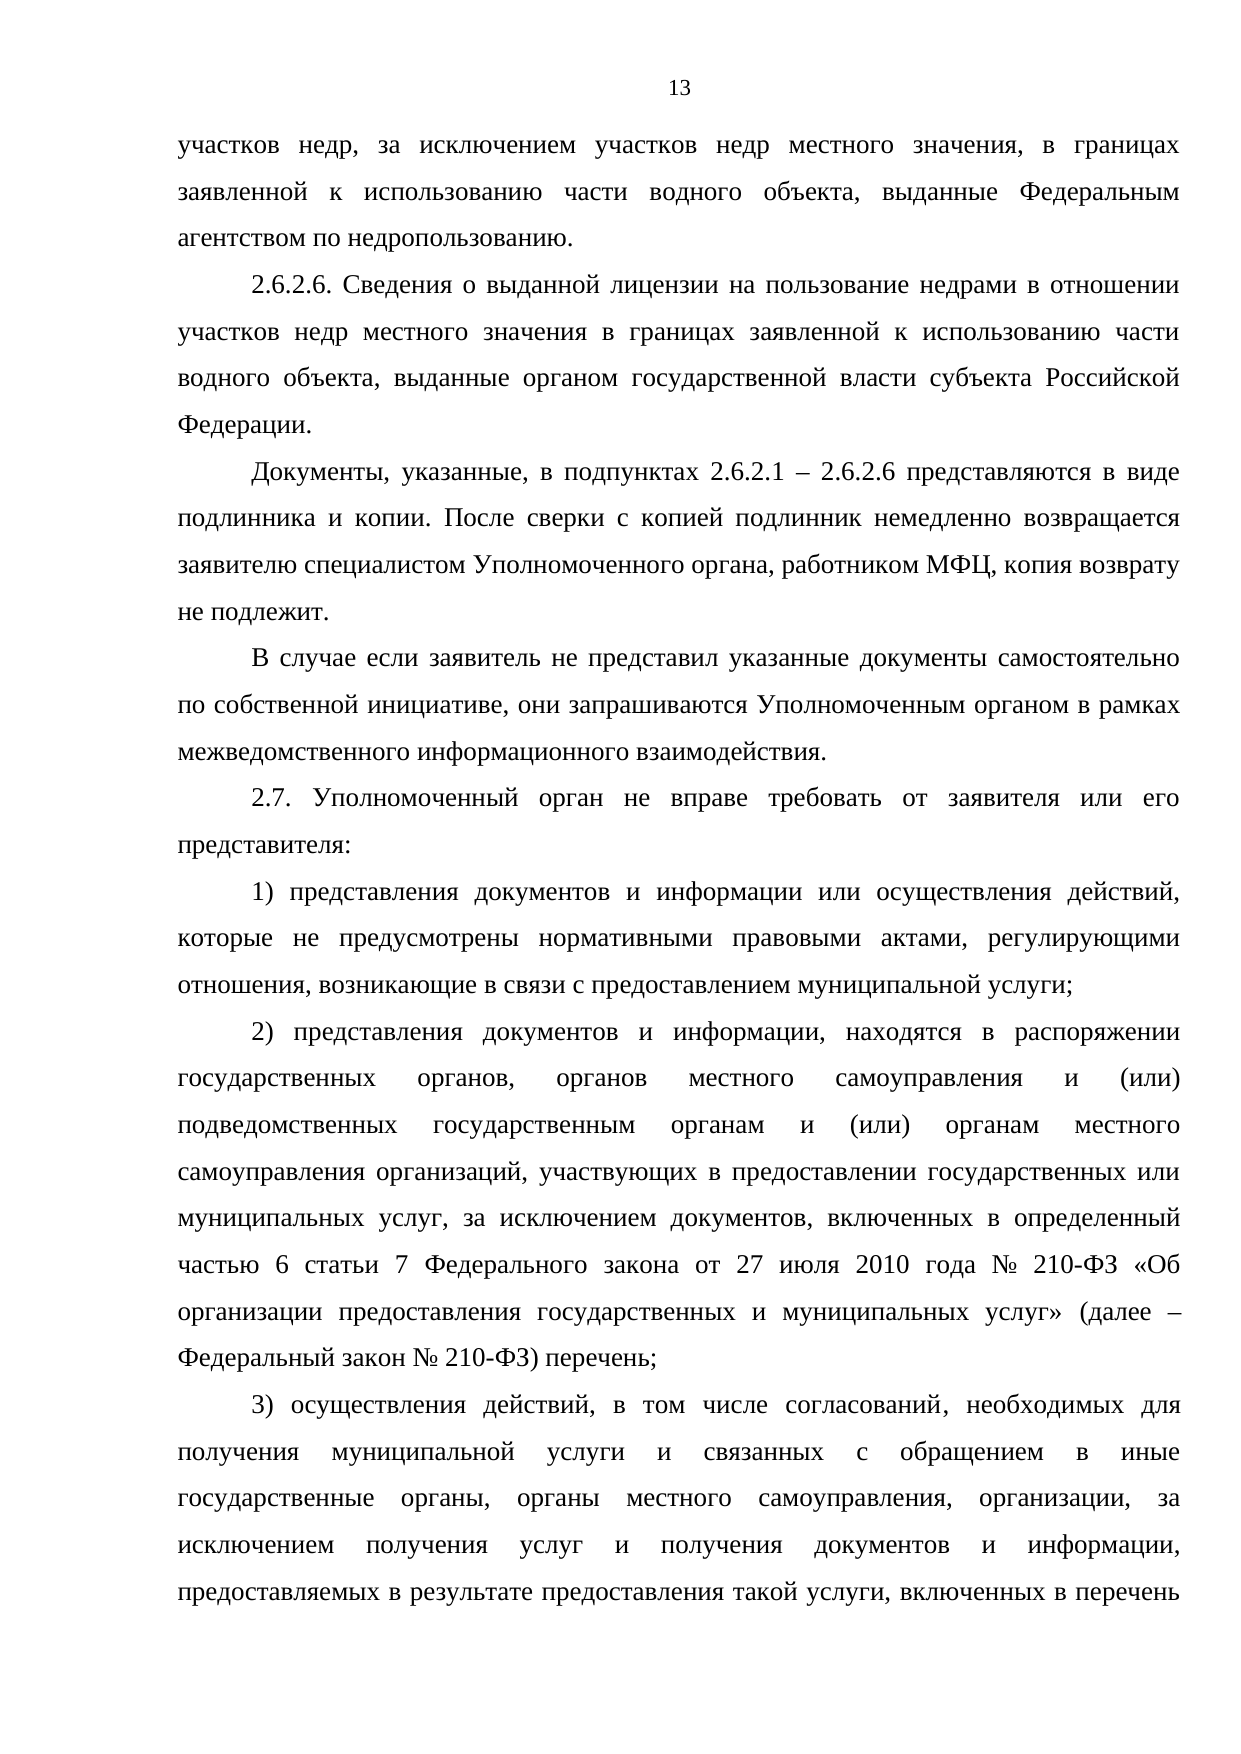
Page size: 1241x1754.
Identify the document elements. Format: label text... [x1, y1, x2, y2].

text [177, 128, 1181, 253]
text 2.7. Уполномоченный орган не вправе требовать от заявителя или его представителя: [177, 781, 1181, 859]
text В случае если заявитель не представил указанные документы самостоятельно по собственной инициативе, они запрашиваются Уполномоченным органом в рамках межведомственного информационного взаимодействия. [177, 641, 1181, 766]
text Документы, указанные, в подпунктах 2.6.2.1 – 2.6.2.6 представляются в виде подлинника и копии. После сверки с копией подлинник немедленно возвращается заявителю специалистом Уполномоченного органа, работником МФЦ, копия возврату не подлежит. [177, 455, 1181, 626]
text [177, 1388, 1181, 1606]
text 2.6.2.6. Сведения о выданной лицензии на пользование недрами в отношении участков недр местного значения в границах заявленной к использованию части водного объекта, выданные органом государственной власти субъекта Российской Федерации. [177, 268, 1181, 439]
text 1) представления документов и информации или осуществления действий, которые не предусмотрены нормативными правовыми актами, регулирующими отношения, возникающие в связи с предоставлением муниципальной услуги; [177, 875, 1181, 999]
text 2) представления документов и информации, находятся в распоряжении государственных органов, органов местного самоуправления и (или) подведомственных государственным органам и (или) органам местного самоуправления организаций, участвующих в предоставлении государственных или муниципальных услуг, за исключением документов, включенных в определенный частью 6 статьи 7 Федерального закона от 27 июля 2010 года № 210-ФЗ «Об организации предоставления государственных и муниципальных услуг» (далее – Федеральный закон № 210-ФЗ) перечень; [177, 1015, 1181, 1373]
